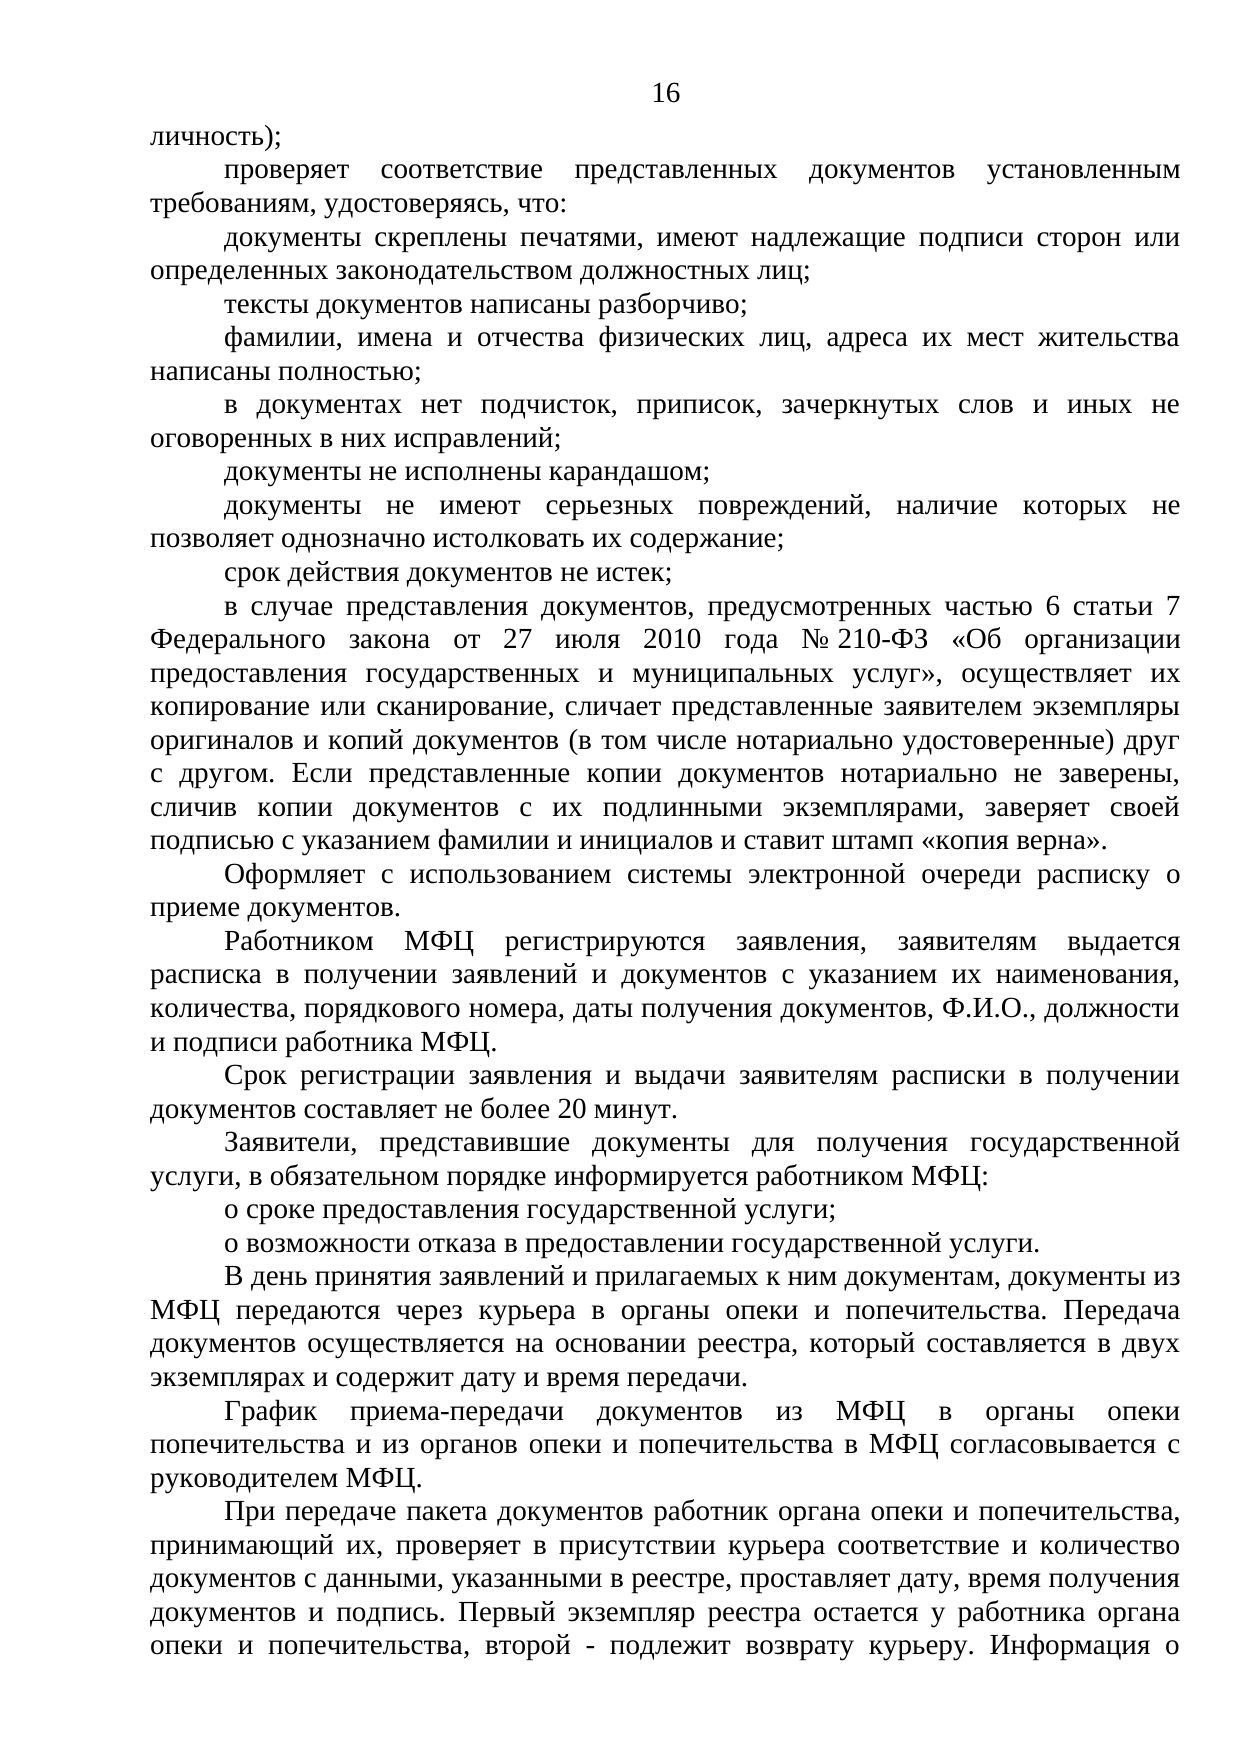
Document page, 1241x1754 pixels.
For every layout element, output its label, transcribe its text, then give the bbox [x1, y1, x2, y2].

text документы скреплены печатями, имеют надлежащие подписи сторон или определенных законодательством должностных лиц; [150, 219, 1181, 286]
text Оформляет с использованием системы электронной очереди расписку о приеме документов. [150, 856, 1181, 923]
text в случае представления документов, предусмотренных частью 6 статьи 7 Федерального закона от 27 июля 2010 года № 210-ФЗ «Об организации предоставления государственных и муниципальных услуг», осуществляет их копирование или сканирование, сличает представленные заявителем экземпляры оригиналов и копий документов (в том числе нотариально удостоверенные) друг с другом. Если представленные копии документов нотариально не заверены, сличив копии документов с их подлинными экземплярами, заверяет своей подписью с указанием фамилии и инициалов и ставит штамп «копия верна». [150, 588, 1181, 856]
text в документах нет подчисток, приписок, зачеркнутых слов и иных не оговоренных в них исправлений; [150, 386, 1181, 453]
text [150, 118, 1181, 152]
text Заявители, представившие документы для получения государственной услуги, в обязательном порядке информируется работником МФЦ: [150, 1124, 1181, 1191]
text о возможности отказа в предоставлении государственной услуги. [150, 1225, 1181, 1258]
text о сроке предоставления государственной услуги; [150, 1191, 1181, 1225]
text В день принятия заявлений и прилагаемых к ним документам, документы из МФЦ передаются через курьера в органы опеки и попечительства. Передача документов осуществляется на основании реестра, который составляется в двух экземплярах и содержит дату и время передачи. [150, 1258, 1181, 1393]
text График приема-передачи документов из МФЦ в органы опеки попечительства и из органов опеки и попечительства в МФЦ согласовывается с руководителем МФЦ. [150, 1393, 1181, 1493]
text проверяет соответствие представленных документов установленным требованиям, удостоверяясь, что: [150, 152, 1181, 219]
text Работником МФЦ регистрируются заявления, заявителям выдается расписка в получении заявлений и документов с указанием их наименования, количества, порядкового номера, даты получения документов, Ф.И.О., должности и подписи работника МФЦ. [150, 923, 1181, 1057]
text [150, 1493, 1181, 1661]
text тексты документов написаны разборчиво; [150, 286, 1181, 319]
text Срок регистрации заявления и выдачи заявителям расписки в получении документов составляет не более 20 минут. [150, 1057, 1181, 1124]
text документы не исполнены карандашом; [150, 453, 1181, 487]
text фамилии, имена и отчества физических лиц, адреса их мест жительства написаны полностью; [150, 319, 1181, 386]
text документы не имеют серьезных повреждений, наличие которых не позволяет однозначно истолковать их содержание; [150, 487, 1181, 554]
text срок действия документов не истек; [150, 554, 1181, 588]
